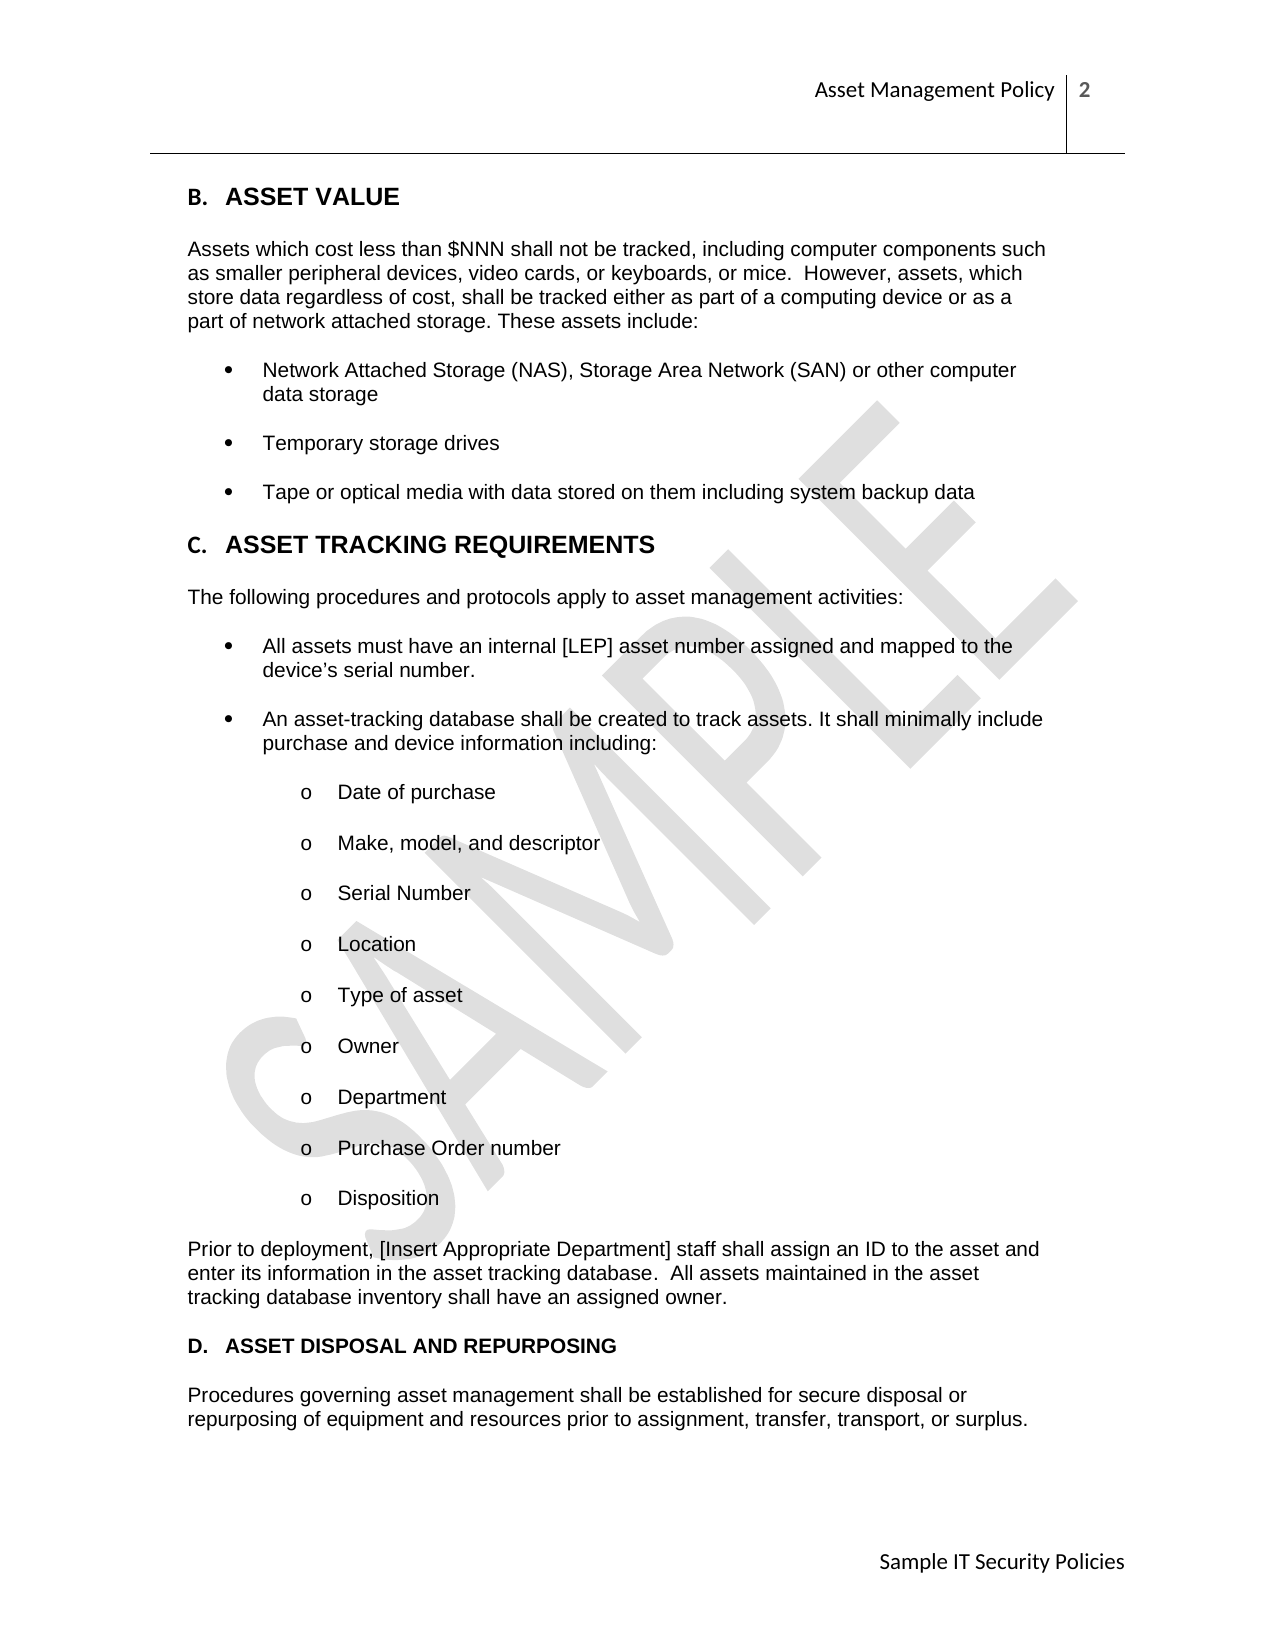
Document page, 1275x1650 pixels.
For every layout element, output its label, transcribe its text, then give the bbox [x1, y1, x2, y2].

list Owner [300, 1034, 1050, 1059]
list Serial Number [300, 881, 1050, 907]
subtitle ASSET TRACKING REQUIREMENTS [187, 529, 1125, 559]
subtitle ASSET VALUE [187, 181, 1125, 212]
list Type of asset [300, 983, 1050, 1009]
text Procedures governing asset management shall be established for secure disposal or repurposing of equipment and resources prior to assignment, transfer, transport, or surplus. [187, 1383, 1050, 1431]
list Disposition [300, 1186, 1050, 1212]
text Prior to deployment, [Insert Appropriate Department] staff shall assign an ID to the asset and enter its information in the asset tracking database. All assets maintained in the asset tracking database inventory shall have an assigned owner. [187, 1237, 1050, 1309]
list Temporary storage drives [225, 431, 1050, 455]
list All assets must have an internal [LEP] asset number assigned and mapped to the device’s serial number. [225, 633, 1050, 681]
list Network Attached Storage (NAS), Storage Area Network (SAN) or other computer data storage [225, 358, 1050, 406]
list Department [300, 1084, 1050, 1110]
list An asset-tracking database shall be created to track assets. It shall minimally include purchase and device information including: [225, 706, 1050, 754]
text The following procedures and protocols apply to asset management activities: [187, 584, 1050, 608]
list Tape or optical media with data stored on them including system backup data [225, 480, 1050, 504]
text Assets which cost less than $NNN shall not be tracked, including computer components such as smaller peripheral devices, video cards, or keyboards, or mice. However, assets, which store data regardless of cost, shall be tracked either as part of a computing device or as a part of network attached storage. These assets include: [187, 237, 1050, 333]
list Date of purchase [300, 779, 1050, 805]
list Make, model, and descriptor [300, 830, 1050, 856]
list Location [300, 932, 1050, 958]
list Purchase Order number [300, 1135, 1050, 1161]
subtitle ASSET DISPOSAL AND REPURPOSING [187, 1334, 1125, 1358]
